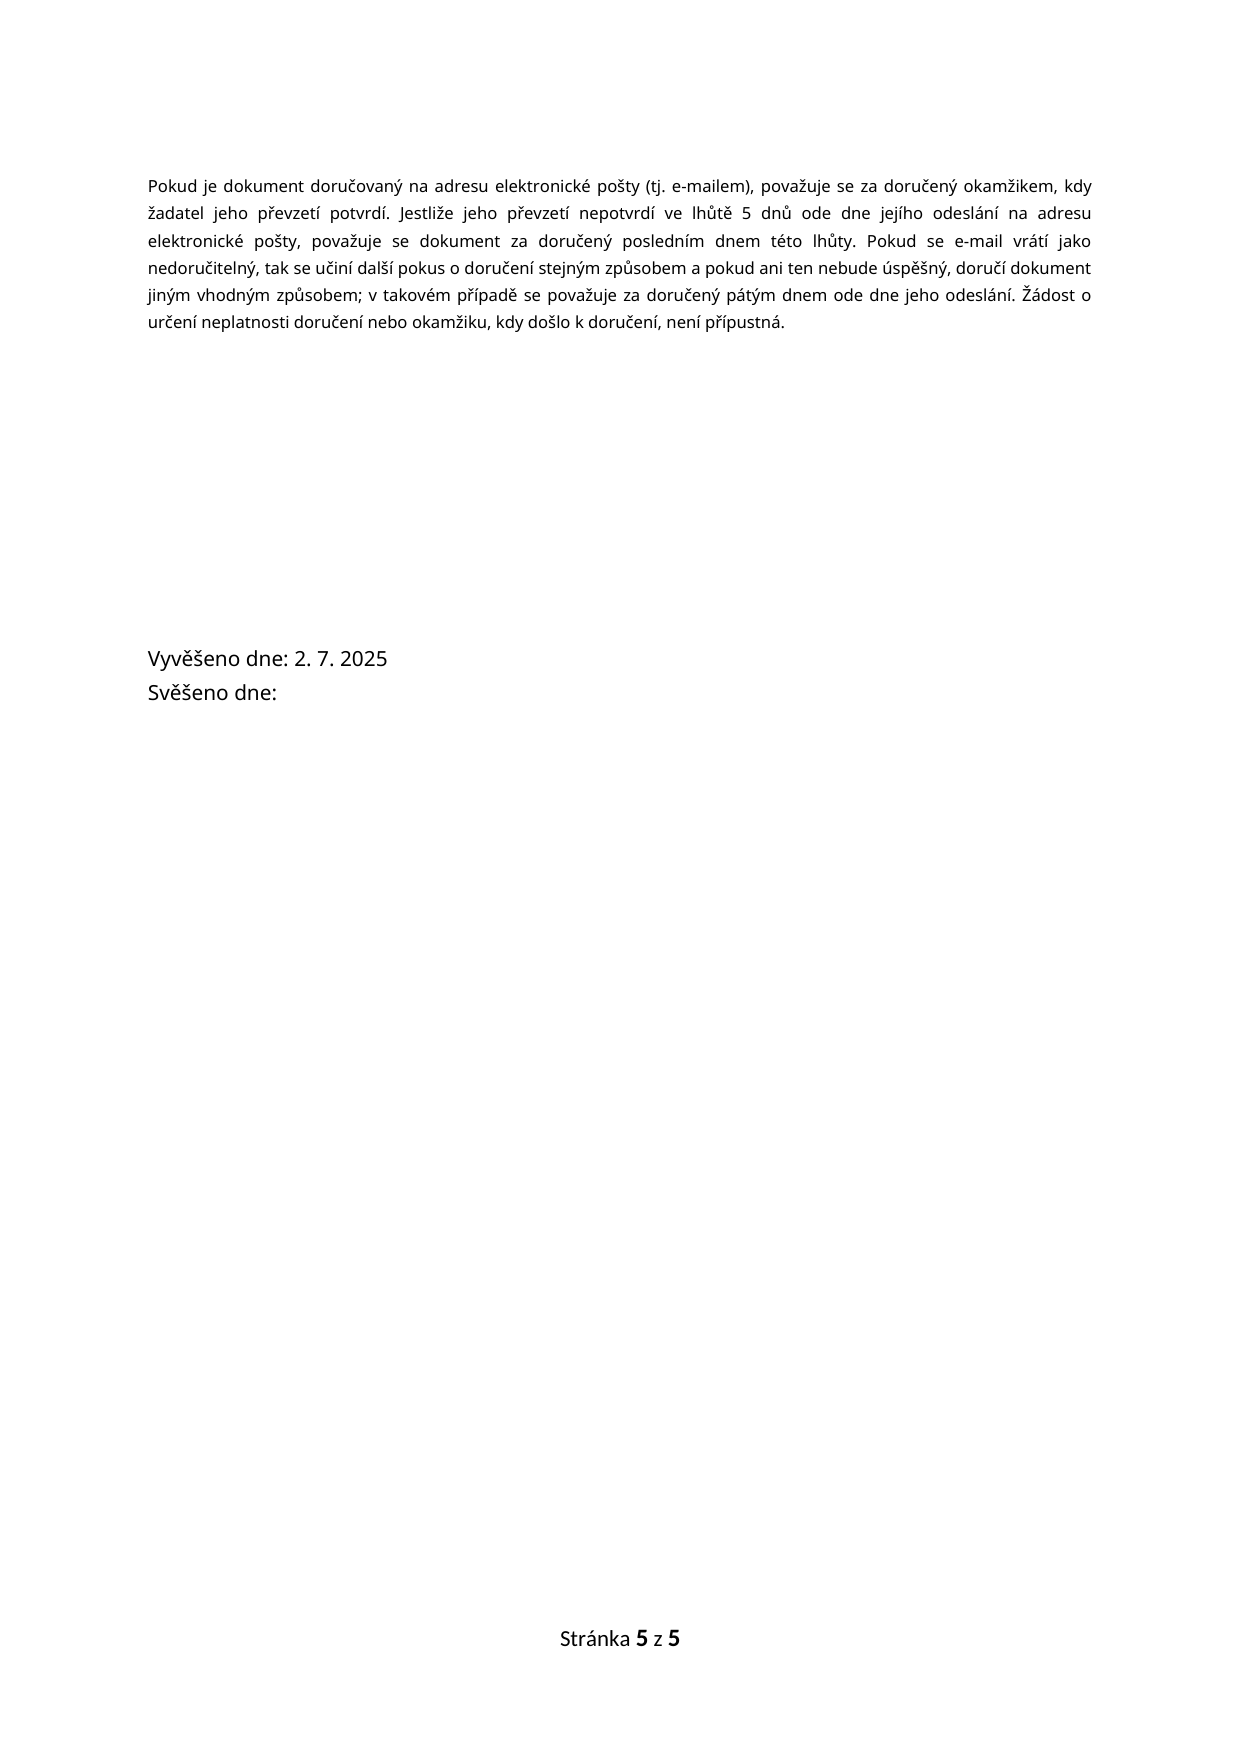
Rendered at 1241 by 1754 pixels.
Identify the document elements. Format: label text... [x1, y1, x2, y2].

text Vyvěšeno dne: 2. 7. 2025 [148, 644, 1093, 673]
text Svěšeno dne: [148, 678, 1093, 707]
text Pokud je dokument doručovaný na adresu elektronické pošty (tj. e-mailem), považuje se za doručený okamžikem, kdy žadatel jeho převzetí potvrdí. Jestliže jeho převzetí nepotvrdí ve lhůtě 5 dnů ode dne jejího odeslání na adresu elektronické pošty, považuje se dokument za doručený posledním dnem této lhůty. Pokud se e-mail vrátí jako nedoručitelný, tak se učiní další pokus o doručení stejným způsobem a pokud ani ten nebude úspěšný, doručí dokument jiným vhodným způsobem; v takovém případě se považuje za doručený pátým dnem ode dne jeho odeslání. Žádost o určení neplatnosti doručení nebo okamžiku, kdy došlo k doručení, není přípustná. [148, 175, 1093, 333]
